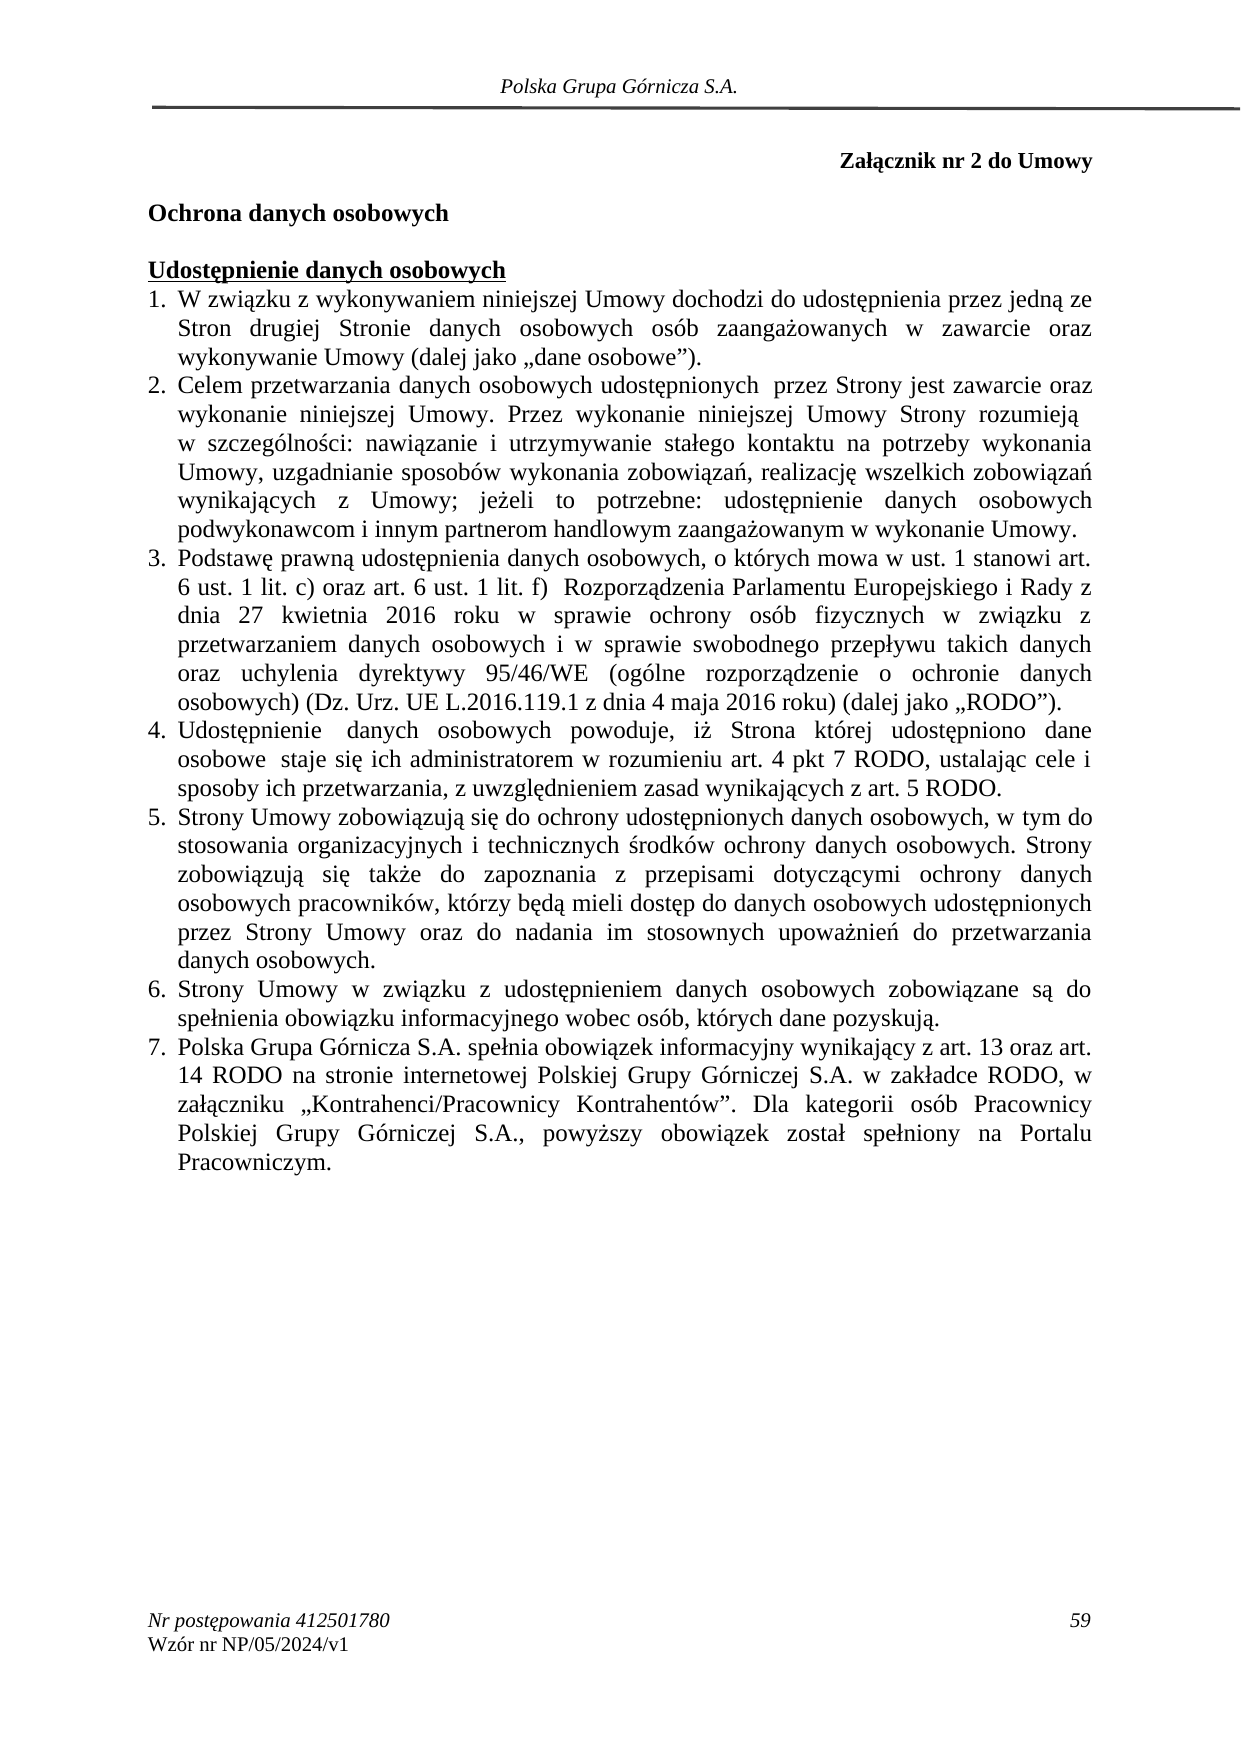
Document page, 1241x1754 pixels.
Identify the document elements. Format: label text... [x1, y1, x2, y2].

list Celem przetwarzania danych osobowych udostępnionych przez Strony jest zawarcie oraz wykonanie niniejszej Umowy. Przez wykonanie niniejszej Umowy Strony rozumieją w szczególności: nawiązanie i utrzymywanie stałego kontaktu na potrzeby wykonania Umowy, uzgadnianie sposobów wykonania zobowiązań, realizację wszelkich zobowiązań wynikających z Umowy; jeżeli to potrzebne: udostępnienie danych osobowych podwykonawcom i innym partnerom handlowym zaangażowanym w wykonanie Umowy. [148, 371, 1093, 543]
list W związku z wykonywaniem niniejszej Umowy dochodzi do udostępnienia przez jedną ze Stron drugiej Stronie danych osobowych osób zaangażowanych w zawarcie oraz wykonywanie Umowy (dalej jako „dane osobowe”). [148, 284, 1093, 371]
list Polska Grupa Górnicza S.A. spełnia obowiązek informacyjny wynikający z art. 13 oraz art. 14 RODO na stronie internetowej Polskiej Grupy Górniczej S.A. w zakładce RODO, w załączniku „Kontrahenci/Pracownicy Kontrahentów”. Dla kategorii osób Pracownicy Polskiej Grupy Górniczej S.A., powyższy obowiązek został spełniony na Portalu Pracowniczym. [148, 1032, 1093, 1176]
list Strony Umowy w związku z udostępnieniem danych osobowych zobowiązane są do spełnienia obowiązku informacyjnego wobec osób, których dane pozyskują. [148, 974, 1093, 1032]
list Strony Umowy zobowiązują się do ochrony udostępnionych danych osobowych, w tym do stosowania organizacyjnych i technicznych środków ochrony danych osobowych. Strony zobowiązują się także do zapoznania z przepisami dotyczącymi ochrony danych osobowych pracowników, którzy będą mieli dostęp do danych osobowych udostępnionych przez Strony Umowy oraz do nadania im stosownych upoważnień do przetwarzania danych osobowych. [148, 802, 1093, 974]
text Załącznik nr 2 do Umowy [148, 148, 1093, 174]
text Udostępnienie danych osobowych [148, 256, 1093, 284]
list Udostępnienie danych osobowych powoduje, iż Strona której udostępniono dane osobowe staje się ich administratorem w rozumieniu art. 4 pkt 7 RODO, ustalając cele i sposoby ich przetwarzania, z uwzględnieniem zasad wynikających z art. 5 RODO. [148, 716, 1093, 802]
text Ochrona danych osobowych [148, 198, 1093, 227]
list Podstawę prawną udostępnienia danych osobowych, o których mowa w ust. 1 stanowi art. 6 ust. 1 lit. c) oraz art. 6 ust. 1 lit. f) Rozporządzenia Parlamentu Europejskiego i Rady z dnia 27 kwietnia 2016 roku w sprawie ochrony osób fizycznych w związku z przetwarzaniem danych osobowych i w sprawie swobodnego przepływu takich danych oraz uchylenia dyrektywy 95/46/WE (ogólne rozporządzenie o ochronie danych osobowych) (Dz. Urz. UE L.2016.119.1 z dnia 4 maja 2016 roku) (dalej jako „RODO”). [148, 543, 1093, 716]
